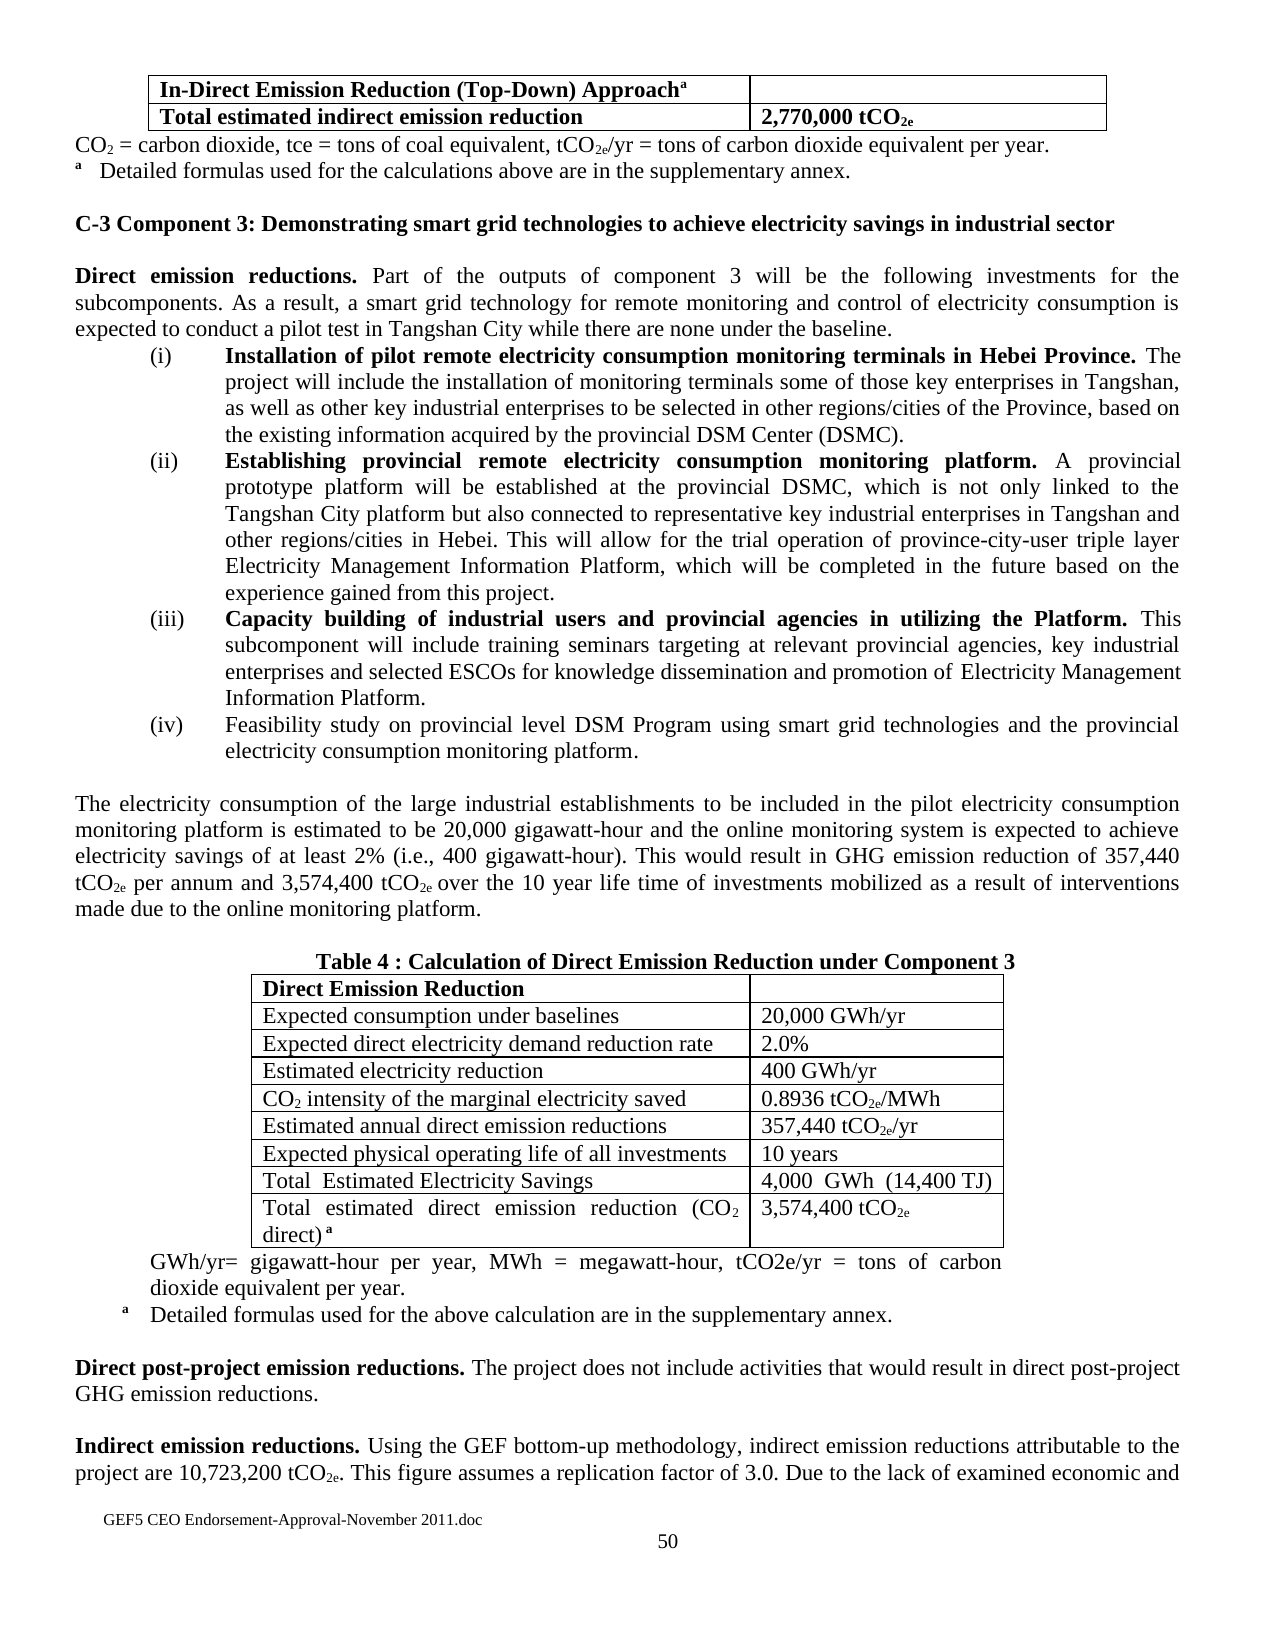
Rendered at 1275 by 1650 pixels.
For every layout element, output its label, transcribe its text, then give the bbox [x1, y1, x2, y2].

table_header Direct Emission Reduction [252, 975, 749, 1002]
text C-3 Component 3: Demonstrating smart grid technologies to achieve electricity savings in industrial sector [75, 210, 1181, 236]
list Feasibility study on provincial level DSM Program using smart grid technologies and the provincial electricity consumption monitoring platform. [150, 711, 1181, 763]
list Establishing provincial remote electricity consumption monitoring platform. A provincial prototype platform will be established at the provincial DSMC, which is not only linked to the Tangshan City platform but also connected to representative key industrial enterprises in Tangshan and other regions/cities in Hebei. This will allow for the trial operation of province-city-user triple layer Electricity Management Information Platform, which will be completed in the future based on the experience gained from this project. [150, 447, 1181, 605]
table_cell 2,770,000 tCO2e [751, 104, 1106, 130]
table_cell 10 years [751, 1140, 1003, 1166]
table_header [751, 975, 1003, 1002]
list Capacity building of industrial users and provincial agencies in utilizing the Platform. This subcomponent will include training seminars targeting at relevant provincial agencies, key industrial enterprises and selected ESCOs for knowledge dissemination and promotion of Electricity Management Information Platform. [150, 605, 1181, 711]
table_cell Expected direct electricity demand reduction rate [252, 1030, 749, 1056]
table_header [751, 76, 1106, 102]
table_cell 4,000 GWh (14,400 TJ) [751, 1167, 1003, 1193]
text Direct emission reductions. Part of the outputs of component 3 will be the following investments for the subcomponents. As a result, a smart grid technology for remote monitoring and control of electricity consumption is expected to conduct a pilot test in Tangshan City while there are none under the baseline. [75, 263, 1181, 342]
text Direct post-project emission reductions. The project does not include activities that would result in direct post-project GHG emission reductions. [75, 1353, 1181, 1406]
text CO2 = carbon dioxide, tce = tons of coal equivalent, tCO2e/yr = tons of carbon dioxide equivalent per year. [75, 131, 1181, 157]
table_cell Total estimated direct emission reduction (CO2 direct) a [252, 1194, 749, 1247]
table_cell 357,440 tCO2e/yr [751, 1112, 1003, 1138]
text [75, 1433, 1181, 1485]
table_cell 2.0% [751, 1030, 1003, 1056]
table_cell CO2 intensity of the marginal electricity saved [252, 1085, 749, 1111]
list Installation of pilot remote electricity consumption monitoring terminals in Hebei Province. The project will include the installation of monitoring terminals some of those key enterprises in Tangshan, as well as other key industrial enterprises to be selected in other regions/cities of the Province, based on the existing information acquired by the provincial DSM Center (DSMC). [150, 342, 1181, 447]
table_cell 3,574,400 tCO2e [751, 1194, 1003, 1247]
text Table 4 : Calculation of Direct Emission Reduction under Component 3 [75, 948, 1181, 974]
table_cell 20,000 GWh/yr [751, 1003, 1003, 1029]
text GWh/yr= gigawatt-hour per year, MWh = megawatt-hour, tCO2e/yr = tons of carbon dioxide equivalent per year. [150, 1248, 1003, 1301]
table_cell Total Estimated Electricity Savings [252, 1167, 749, 1193]
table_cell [149, 104, 749, 130]
table_cell Estimated electricity reduction [252, 1058, 749, 1084]
table_header In-Direct Emission Reduction (Top-Down) Approacha [149, 76, 749, 102]
text a Detailed formulas used for the calculations above are in the supplementary annex. [75, 157, 1181, 183]
table_cell Estimated annual direct emission reductions [252, 1112, 749, 1138]
table_cell 0.8936 tCO2e/MWh [751, 1085, 1003, 1111]
text a Detailed formulas used for the above calculation are in the supplementary annex. [122, 1301, 1181, 1327]
table_cell Expected physical operating life of all investments [252, 1140, 749, 1166]
table_cell 400 GWh/yr [751, 1058, 1003, 1084]
text The electricity consumption of the large industrial establishments to be included in the pilot electricity consumption monitoring platform is estimated to be 20,000 gigawatt-hour and the online monitoring system is expected to achieve electricity savings of at least 2% (i.e., 400 gigawatt-hour). This would result in GHG emission reduction of 357,440 tCO2e per annum and 3,574,400 tCO2e over the 10 year life time of investments mobilized as a result of interventions made due to the online monitoring platform. [75, 790, 1181, 921]
table_cell Expected consumption under baselines [252, 1003, 749, 1029]
